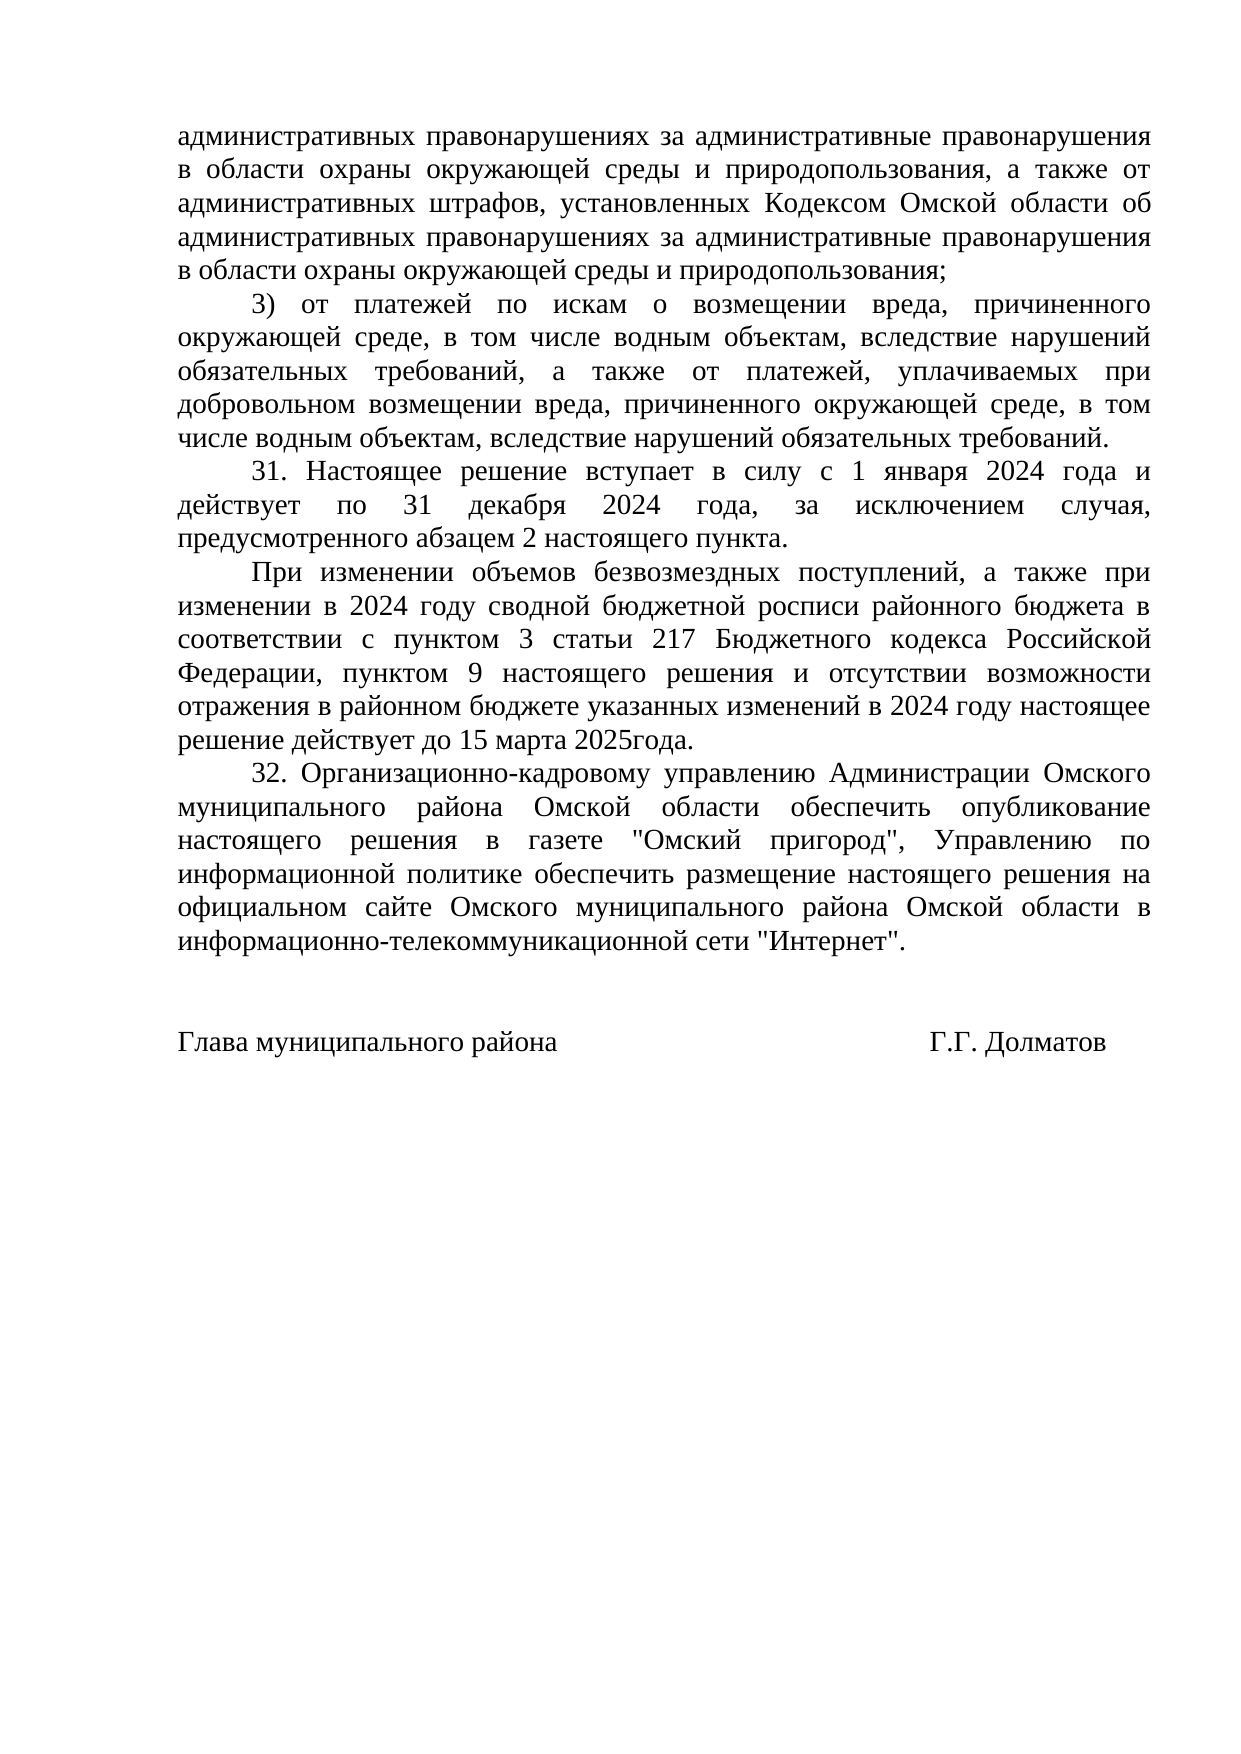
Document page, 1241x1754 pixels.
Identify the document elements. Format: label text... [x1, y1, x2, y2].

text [177, 118, 1152, 286]
text 3) от платежей по искам о возмещении вреда, причиненного окружающей среде, в том числе водным объектам, вследствие нарушений обязательных требований, а также от платежей, уплачиваемых при добровольном возмещении вреда, причиненного окружающей среде, в том числе водным объектам, вследствие нарушений обязательных требований. [177, 286, 1152, 453]
text При изменении объемов безвозмездных поступлений, а также при изменении в 2024 году сводной бюджетной росписи районного бюджета в соответствии с пунктом 3 статьи 217 Бюджетного кодекса Российской Федерации, пунктом 9 настоящего решения и отсутствии возможности отражения в районном бюджете указанных изменений в 2024 году настоящее решение действует до 15 марта 2025года. [177, 554, 1152, 755]
text 32. Организационно-кадровому управлению Администрации Омского муниципального района Омской области обеспечить опубликование настоящего решения в газете "Омский пригород", Управлению по информационной политике обеспечить размещение настоящего решения на официальном сайте Омского муниципального района Омской области в информационно-телекоммуникационной сети "Интернет". [177, 755, 1152, 957]
text Глава муниципального района Г.Г. Долматов [177, 1024, 1152, 1057]
text 31. Настоящее решение вступает в силу с 1 января 2024 года и действует по 31 декабря 2024 года, за исключением случая, предусмотренного абзацем 2 настоящего пункта. [177, 453, 1152, 554]
